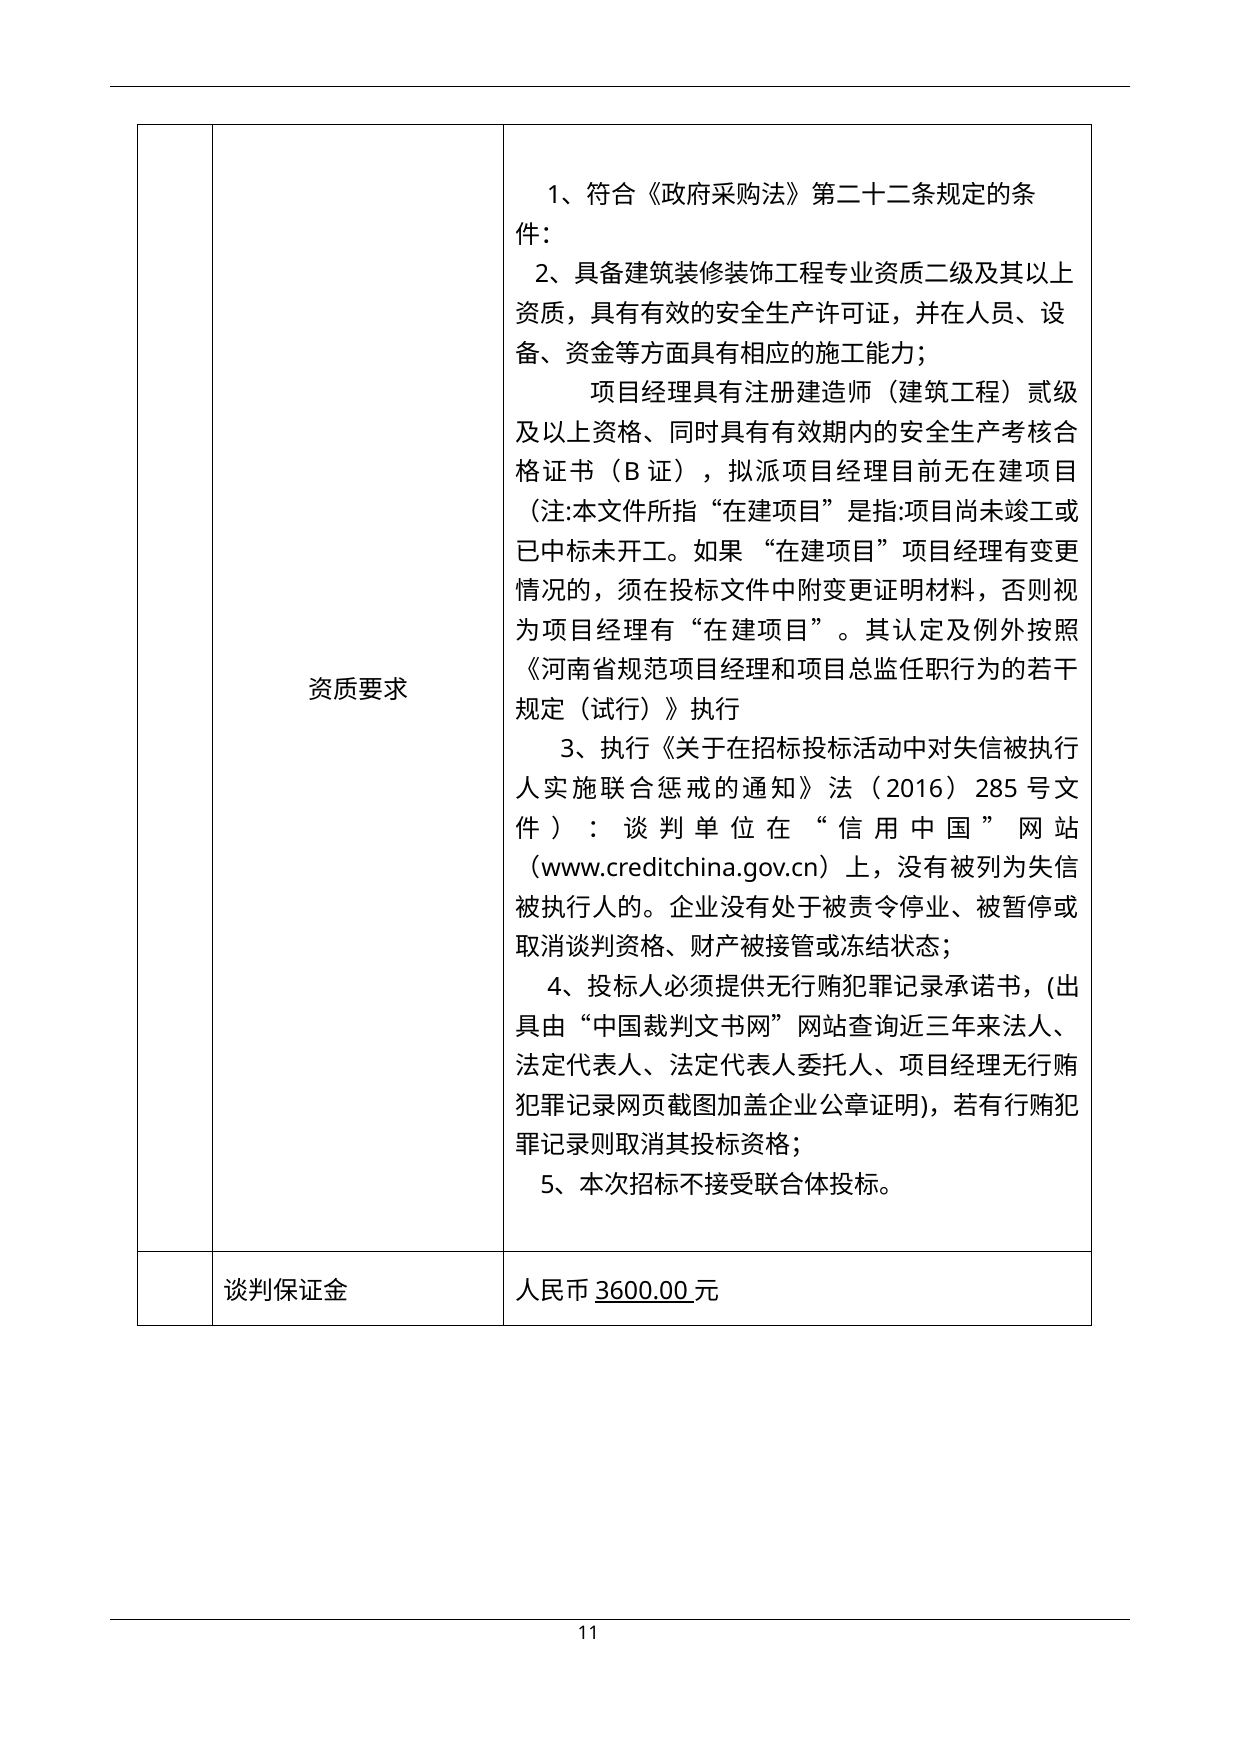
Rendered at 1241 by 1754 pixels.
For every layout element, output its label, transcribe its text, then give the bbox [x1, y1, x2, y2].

table_cell 资质要求 [213, 125, 503, 1251]
table_cell 人民币3600.00 元 [504, 1252, 1091, 1324]
table_cell 1、符合《政府采购法》第二十二条规定的条件： 2、具备建筑装修装饰工程专业资质二级及其以上资质，具有有效的安全生产许可证，并在人员、设备、资金等方面具有相应的施工能力； 项目经理具有注册建造师（建筑工程）贰级及以上资格、同时具有有效期内的安全生产考核合格证书（B证），拟派项目经理目前无在建项目（注:本文件所指“在建项目”是指:项目尚未竣工或已中标未开工。如果 “在建项目”项目经理有变更情况的，须在投标文件中附变更证明材料，否则视为项目经理有“在建项目”。其认定及例外按照《河南省规范项目经理和项目总监任职行为的若干规定（试行）》执行 3、执行《关于在招标投标活动中对失信被执行人实施联合惩戒的通知》法（2016）285号文件）：谈判单位在“信用中国”网站（www.creditchina.gov.cn）上，没有被列为失信被执行人的。企业没有处于被责令停业、被暂停或取消谈判资格、财产被接管或冻结状态； 4、投标人必须提供无行贿犯罪记录承诺书，(出具由“中国裁判文书网”网站查询近三年来法人、法定代表人、法定代表人委托人、项目经理无行贿犯罪记录网页截图加盖企业公章证明)，若有行贿犯罪记录则取消其投标资格； 5、本次招标不接受联合体投标。 [504, 125, 1091, 1251]
table_cell [138, 1252, 212, 1324]
table_cell 谈判保证金 [213, 1252, 503, 1324]
